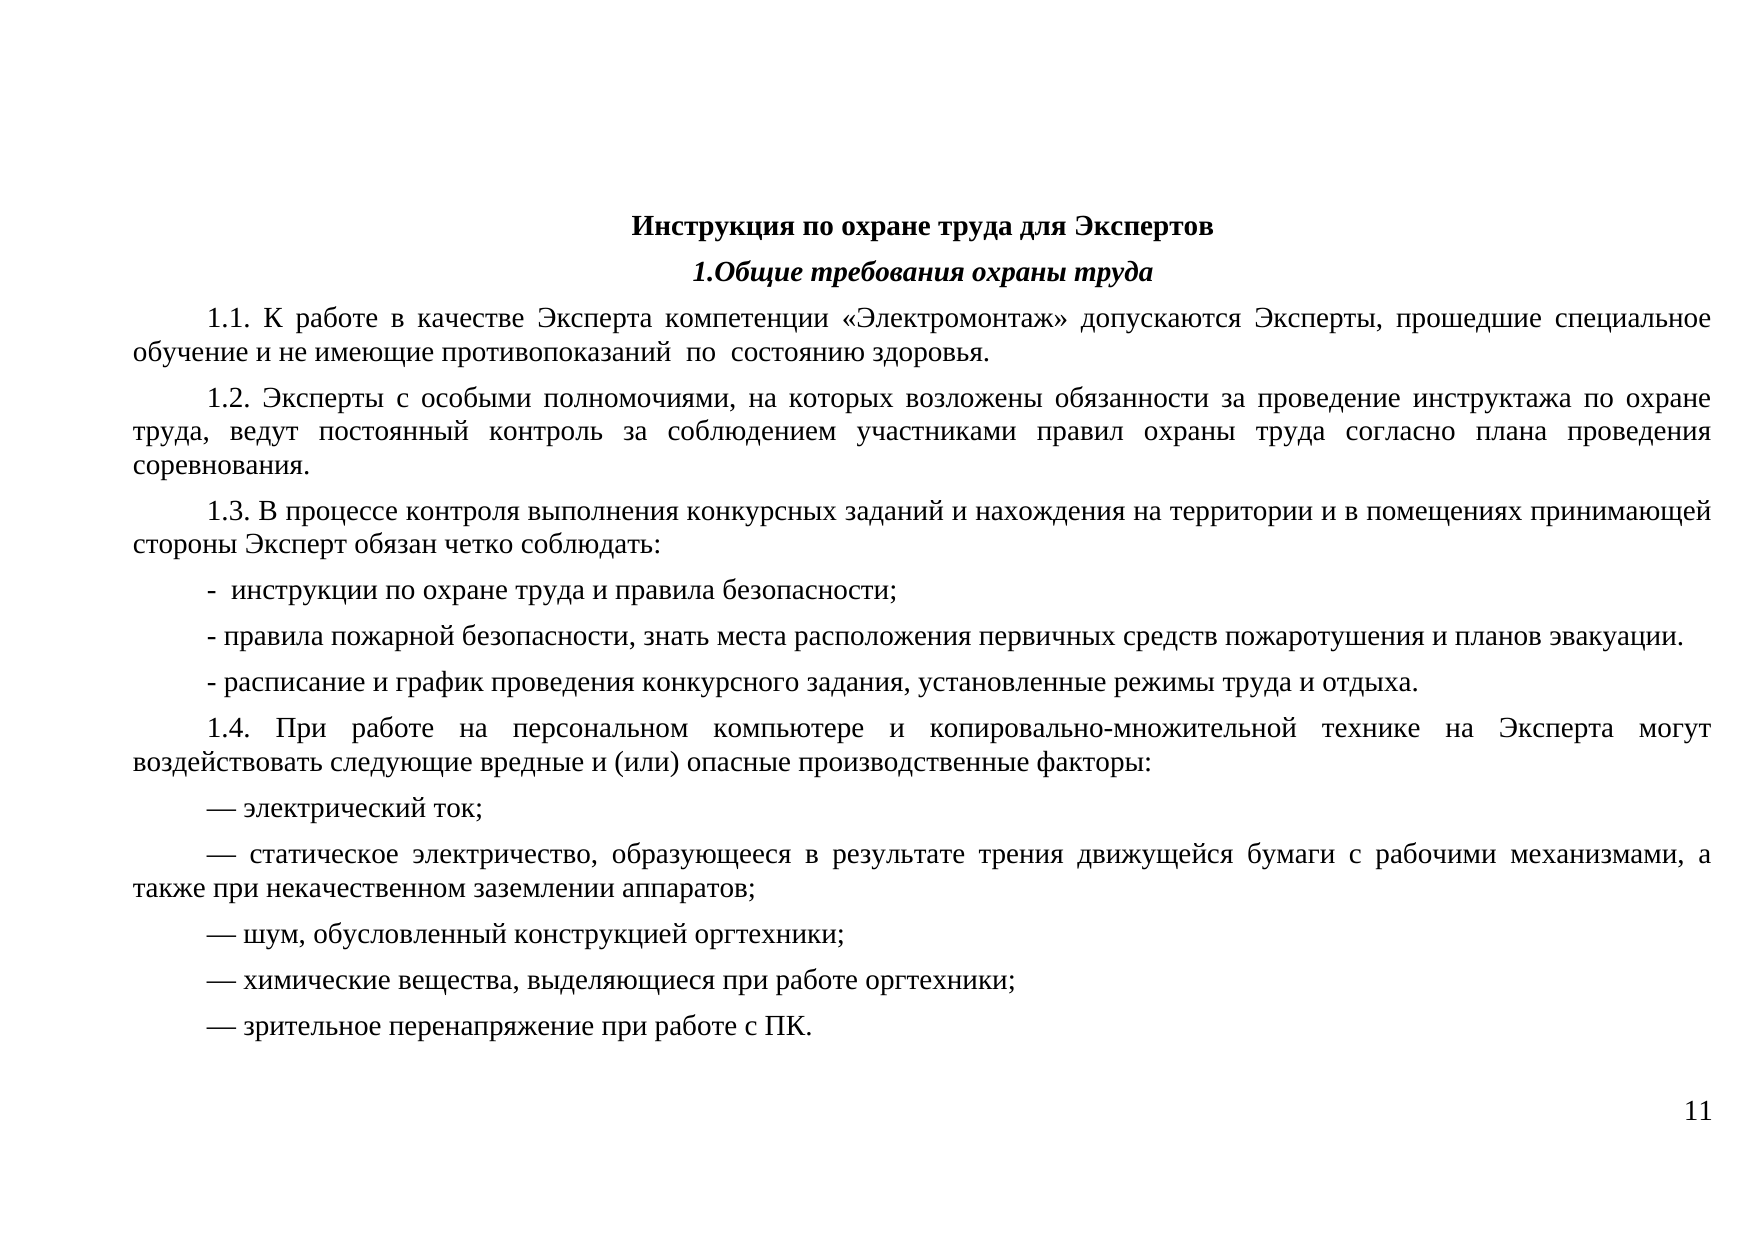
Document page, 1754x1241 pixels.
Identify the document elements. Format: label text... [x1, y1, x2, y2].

text - инструкции по охране труда и правила безопасности; [133, 572, 1713, 606]
text 1.Общие требования охраны труда [133, 254, 1713, 288]
text 1.2. Эксперты с особыми полномочиями, на которых возложены обязанности за проведение инструктажа по охране труда, ведут постоянный контроль за соблюдением участниками правил охраны труда согласно плана проведения соревнования. [133, 380, 1713, 480]
text — шум, обусловленный конструкцией оргтехники; [133, 916, 1713, 949]
text 1.3. В процессе контроля выполнения конкурсных заданий и нахождения на территории и в помещениях принимающей стороны Эксперт обязан четко соблюдать: [133, 493, 1713, 560]
text 1.4. При работе на персональном компьютере и копировально-множительной технике на Эксперта могут воздействовать следующие вредные и (или) опасные производственные факторы: [133, 711, 1713, 778]
text — статическое электричество, образующееся в результате трения движущейся бумаги с рабочими механизмами, а также при некачественном заземлении аппаратов; [133, 836, 1713, 903]
text — зрительное перенапряжение при работе с ПК. [133, 1008, 1713, 1041]
text — химические вещества, выделяющиеся при работе оргтехники; [133, 962, 1713, 995]
text 1.1. К работе в качестве Эксперта компетенции «Электромонтаж» допускаются Эксперты, прошедшие специальное обучение и не имеющие противопоказаний по состоянию здоровья. [133, 300, 1713, 367]
text Инструкция по охране труда для Экспертов [133, 208, 1713, 242]
text - правила пожарной безопасности, знать места расположения первичных средств пожаротушения и планов эвакуации. [133, 618, 1713, 652]
text — электрический ток; [133, 790, 1713, 824]
text - расписание и график проведения конкурсного задания, установленные режимы труда и отдыха. [133, 664, 1713, 698]
